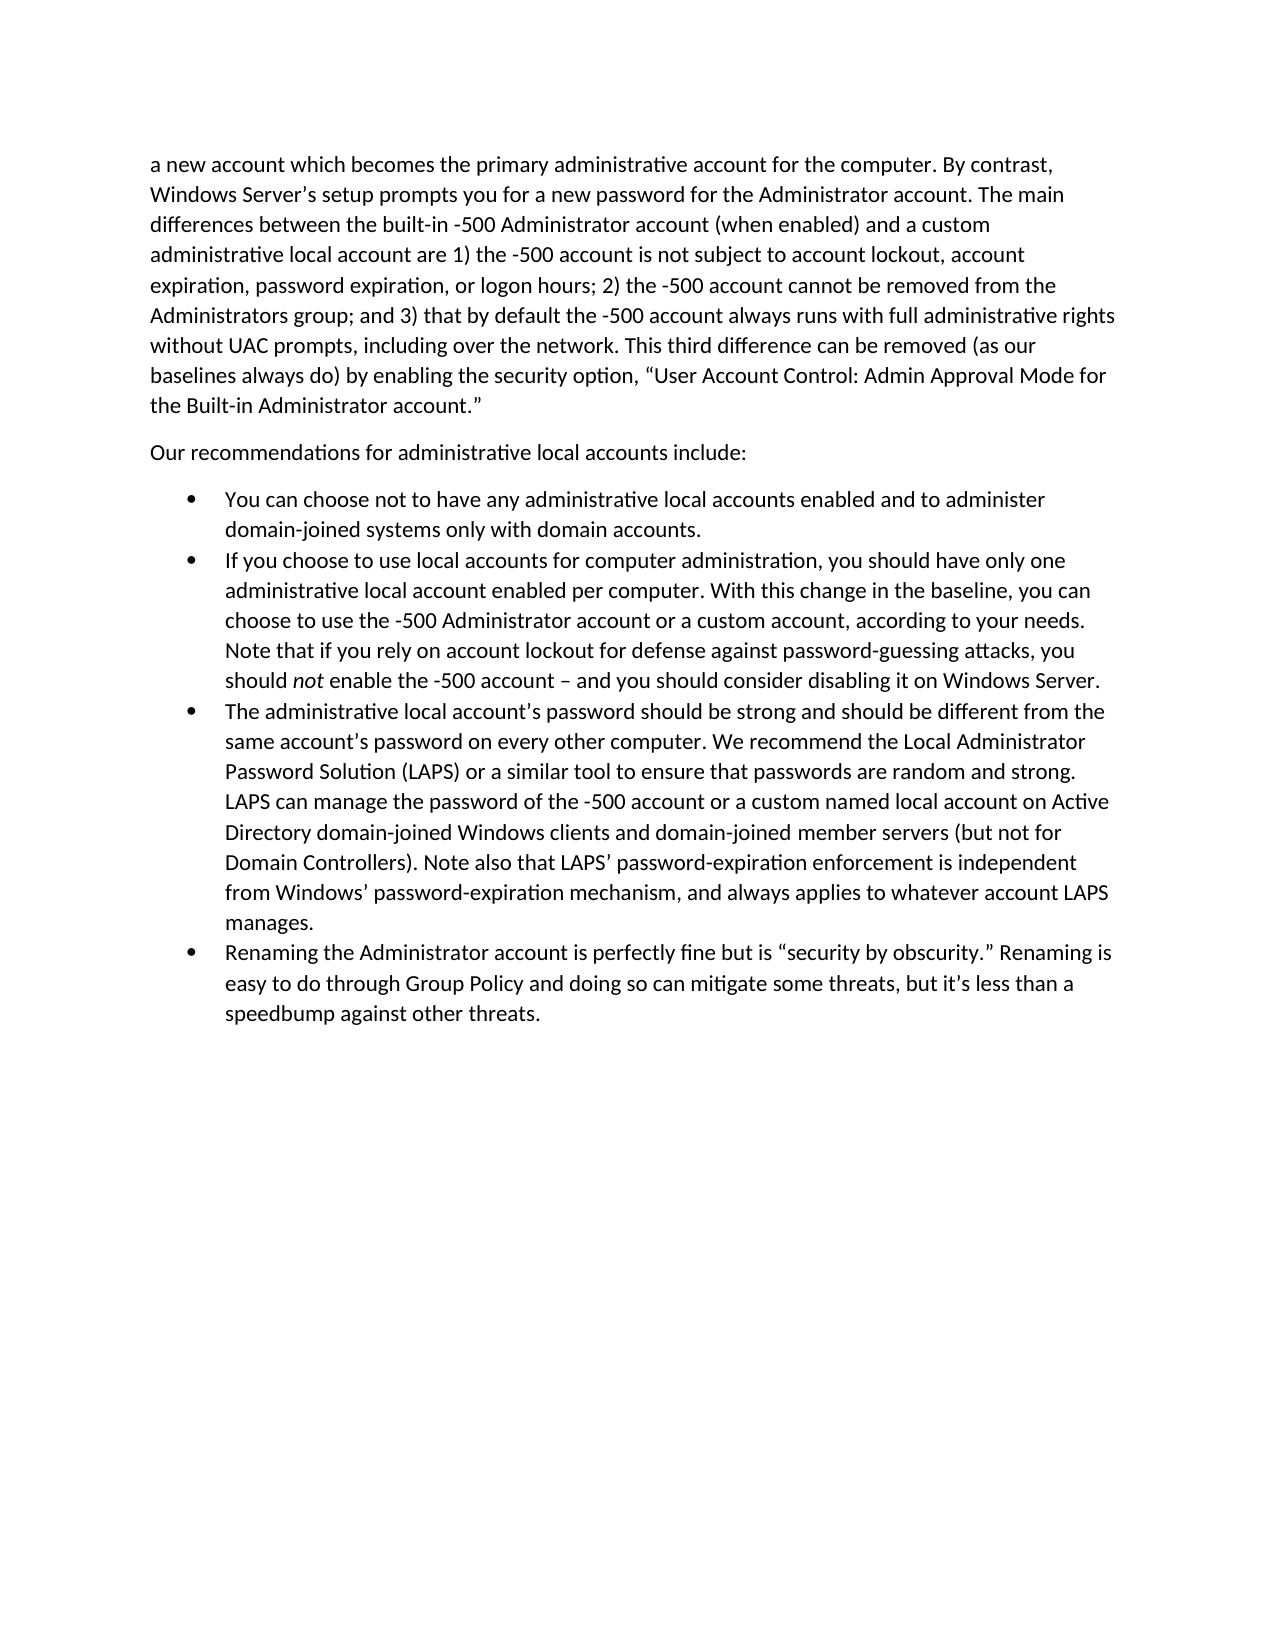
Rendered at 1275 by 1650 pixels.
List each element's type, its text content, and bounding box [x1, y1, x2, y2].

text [150, 150, 1125, 420]
list Renaming the Administrator account is perfectly fine but is “security by obscurity.” Renaming is easy to do through Group Policy and doing so can mitigate some threats, but it’s less than a speedbump against other threats. [187, 938, 1125, 1027]
text Our recommendations for administrative local accounts include: [150, 438, 1125, 467]
list You can choose not to have any administrative local accounts enabled and to administer domain-joined systems only with domain accounts. [187, 485, 1125, 544]
list If you choose to use local accounts for computer administration, you should have only one administrative local account enabled per computer. With this change in the baseline, you can choose to use the -500 Administrator account or a custom account, according to your needs. Note that if you rely on account lockout for defense against password-guessing attacks, you should not enable the -500 account – and you should consider disabling it on Windows Server. [187, 546, 1125, 695]
list The administrative local account’s password should be strong and should be different from the same account’s password on every other computer. We recommend the Local Administrator Password Solution (LAPS) or a similar tool to ensure that passwords are random and strong. LAPS can manage the password of the -500 account or a custom named local account on Active Directory domain-joined Windows clients and domain-joined member servers (but not for Domain Controllers). Note also that LAPS’ password-expiration enforcement is independent from Windows’ password-expiration mechanism, and always applies to whatever account LAPS manages. [187, 697, 1125, 936]
